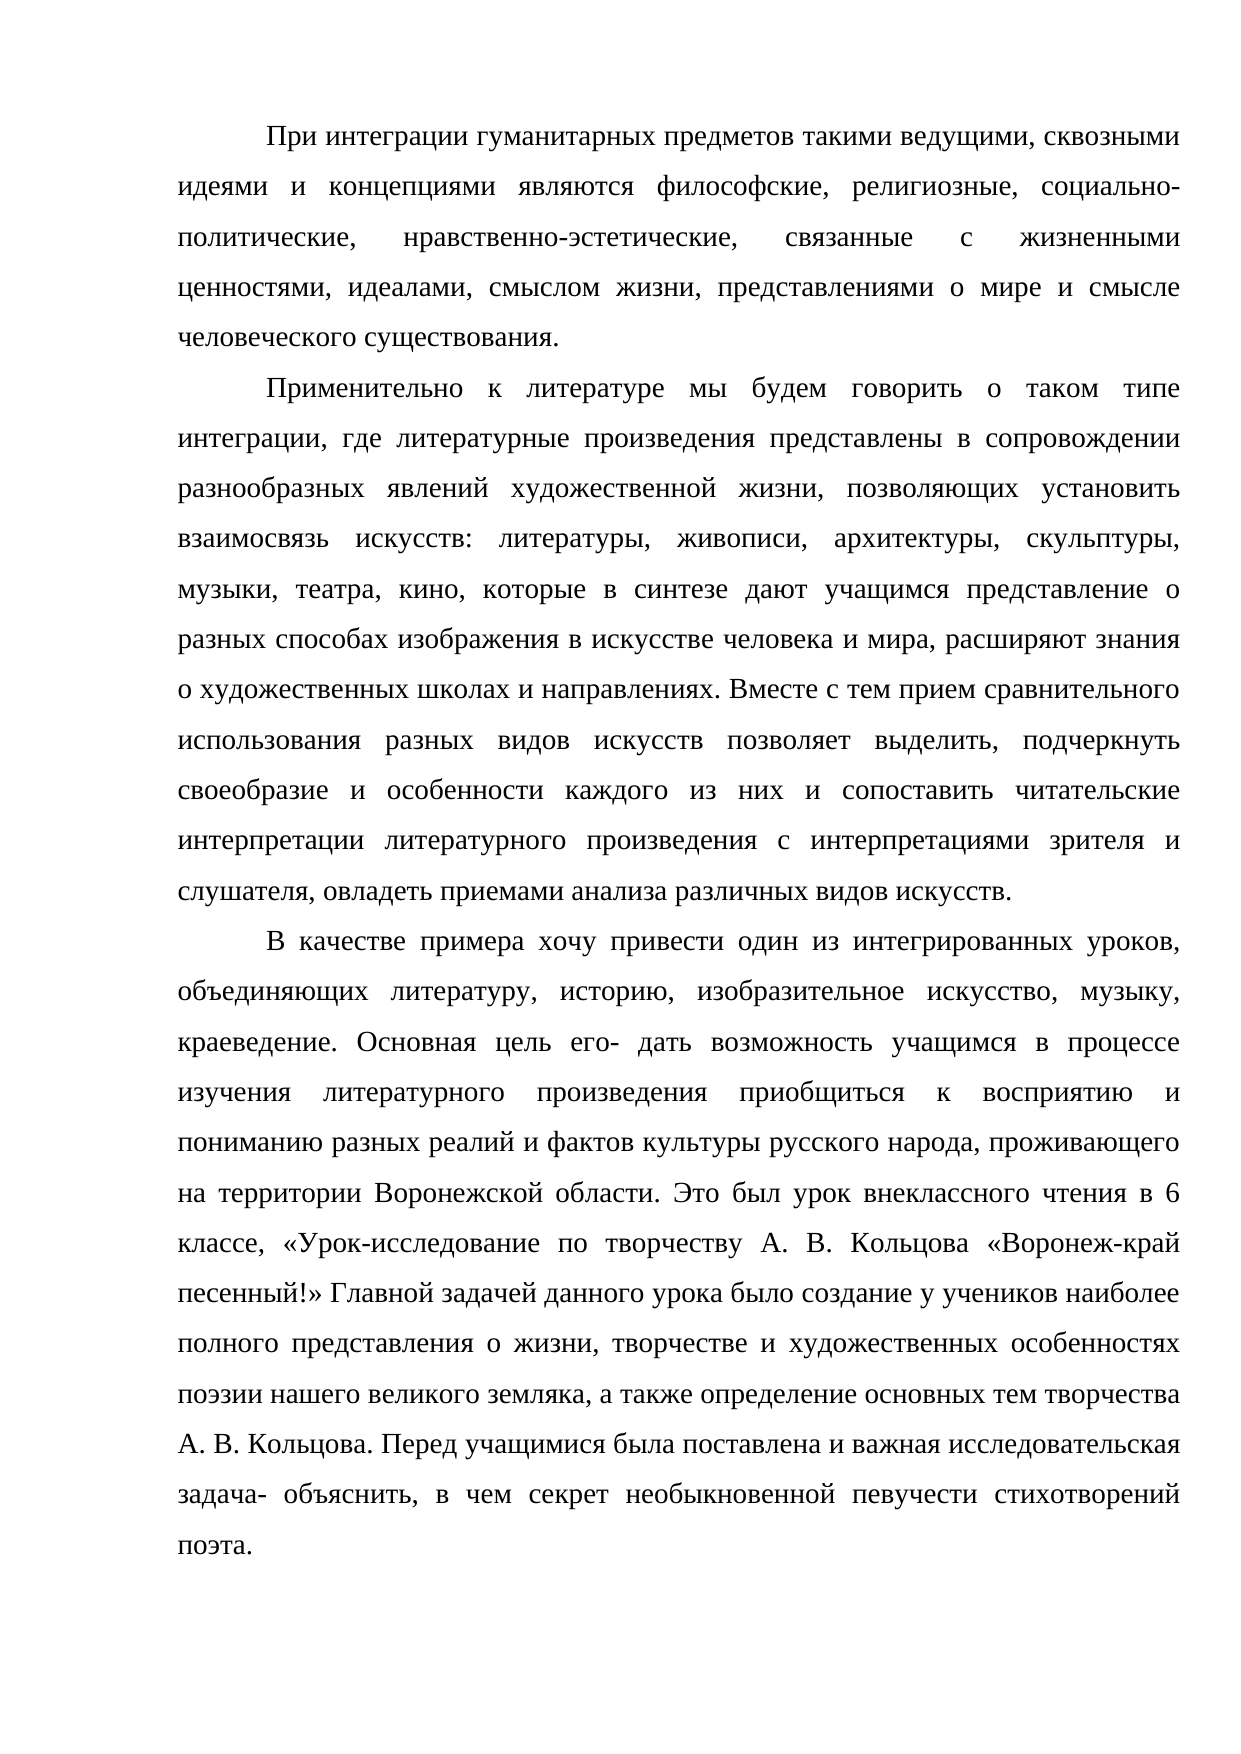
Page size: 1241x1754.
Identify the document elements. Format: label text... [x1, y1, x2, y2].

text В качестве примера хочу привести один из интегрированных уроков, объединяющих литературу, историю, изобразительное искусство, музыку, краеведение. Основная цель его- дать возможность учащимся в процессе изучения литературного произведения приобщиться к восприятию и пониманию разных реалий и фактов культуры русского народа, проживающего на территории Воронежской области. Это был урок внеклассного чтения в 6 классе, «Урок-исследование по творчеству А. В. Кольцова «Воронеж-край песенный!» Главной задачей данного урока было создание у учеников наиболее полного представления о жизни, творчестве и художественных особенностях поэзии нашего великого земляка, а также определение основных тем творчества А. В. Кольцова. Перед учащимися была поставлена и важная исследовательская задача- объяснить, в чем секрет необыкновенной певучести стихотворений поэта. [177, 923, 1181, 1560]
text При интеграции гуманитарных предметов такими ведущими, сквозными идеями и концепциями являются философские, религиозные, социально-политические, нравственно-эстетические, связанные с жизненными ценностями, идеалами, смыслом жизни, представлениями о мире и смысле человеческого существования. [177, 118, 1181, 353]
text Применительно к литературе мы будем говорить о таком типе интеграции, где литературные произведения представлены в сопровождении разнообразных явлений художественной жизни, позволяющих установить взаимосвязь искусств: литературы, живописи, архитектуры, скульптуры, музыки, театра, кино, которые в синтезе дают учащимся представление о разных способах изображения в искусстве человека и мира, расширяют знания о художественных школах и направлениях. Вместе с тем прием сравнительного использования разных видов искусств позволяет выделить, подчеркнуть своеобразие и особенности каждого из них и сопоставить читательские интерпретации литературного произведения с интерпретациями зрителя и слушателя, овладеть приемами анализа различных видов искусств. [177, 370, 1181, 906]
